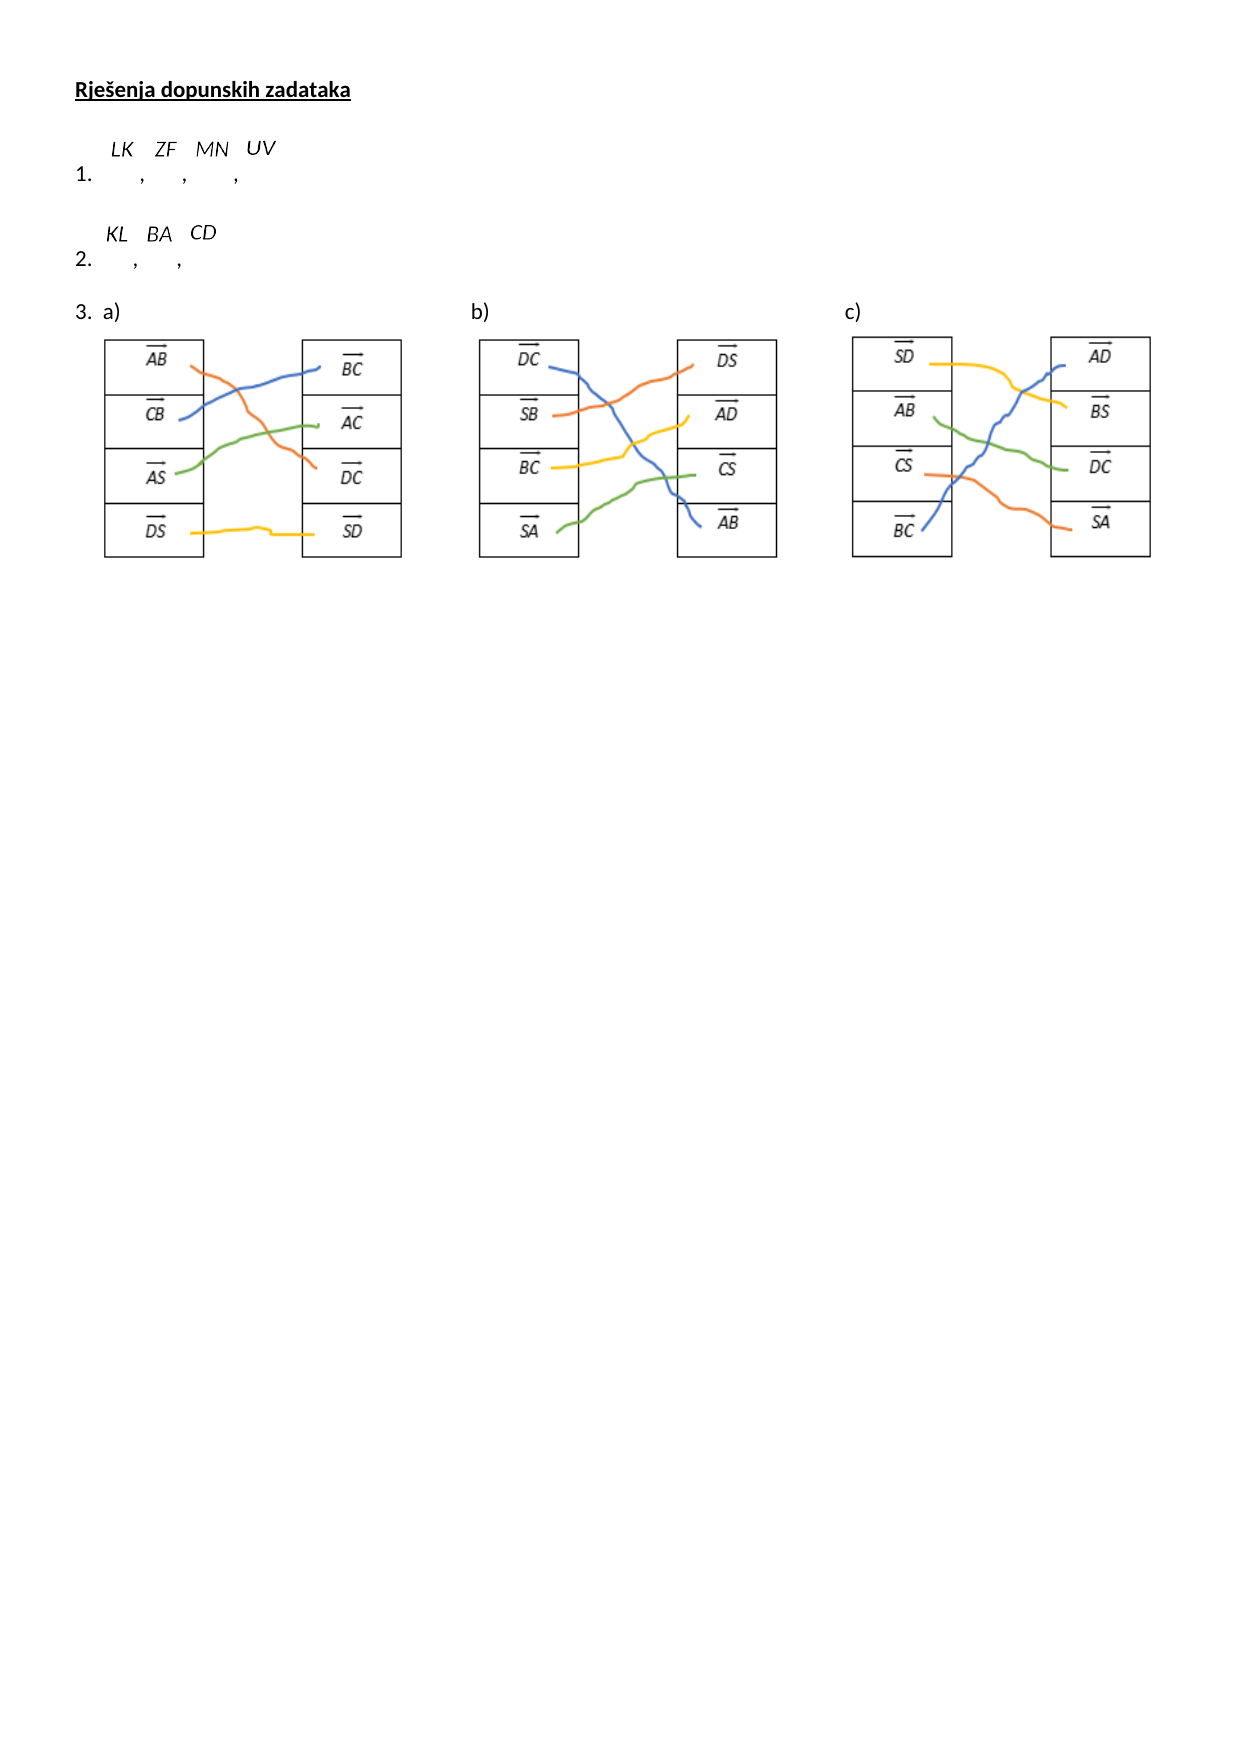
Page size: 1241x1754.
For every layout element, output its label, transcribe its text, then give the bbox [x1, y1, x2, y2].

text Rješenja dopunskih zadataka [75, 75, 1165, 103]
text 3. a) b) c) [75, 297, 1165, 325]
picture [453, 328, 785, 574]
picture [94, 328, 422, 574]
picture [847, 328, 1160, 559]
text 1. , , , [75, 128, 1165, 187]
text 2. , , [75, 212, 1165, 272]
